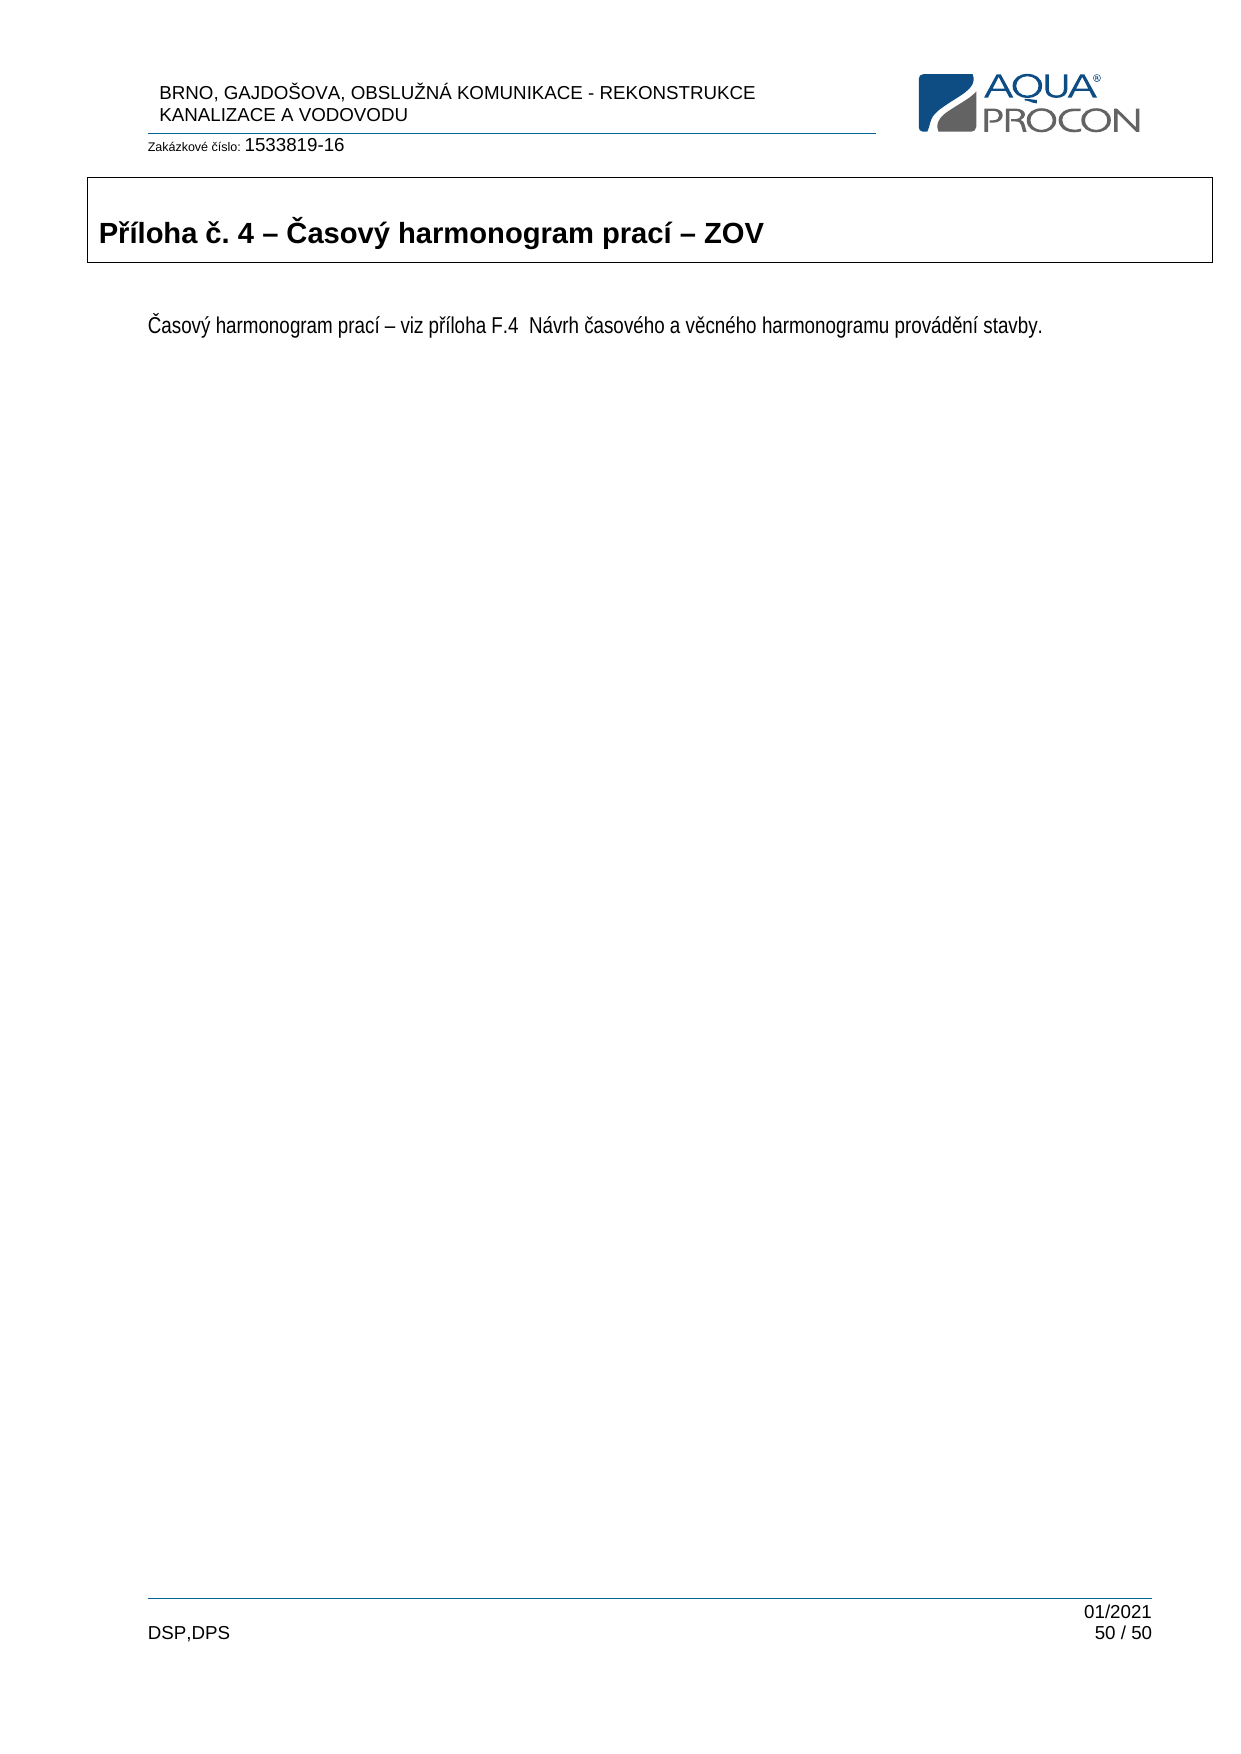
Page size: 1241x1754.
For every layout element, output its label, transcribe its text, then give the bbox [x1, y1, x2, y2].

table_header Příloha č. 4 – Časový harmonogram prací – ZOV [88, 178, 1212, 262]
text Časový harmonogram prací – viz příloha F.4 Návrh časového a věcného harmonogramu provádění stavby. [148, 312, 1152, 338]
